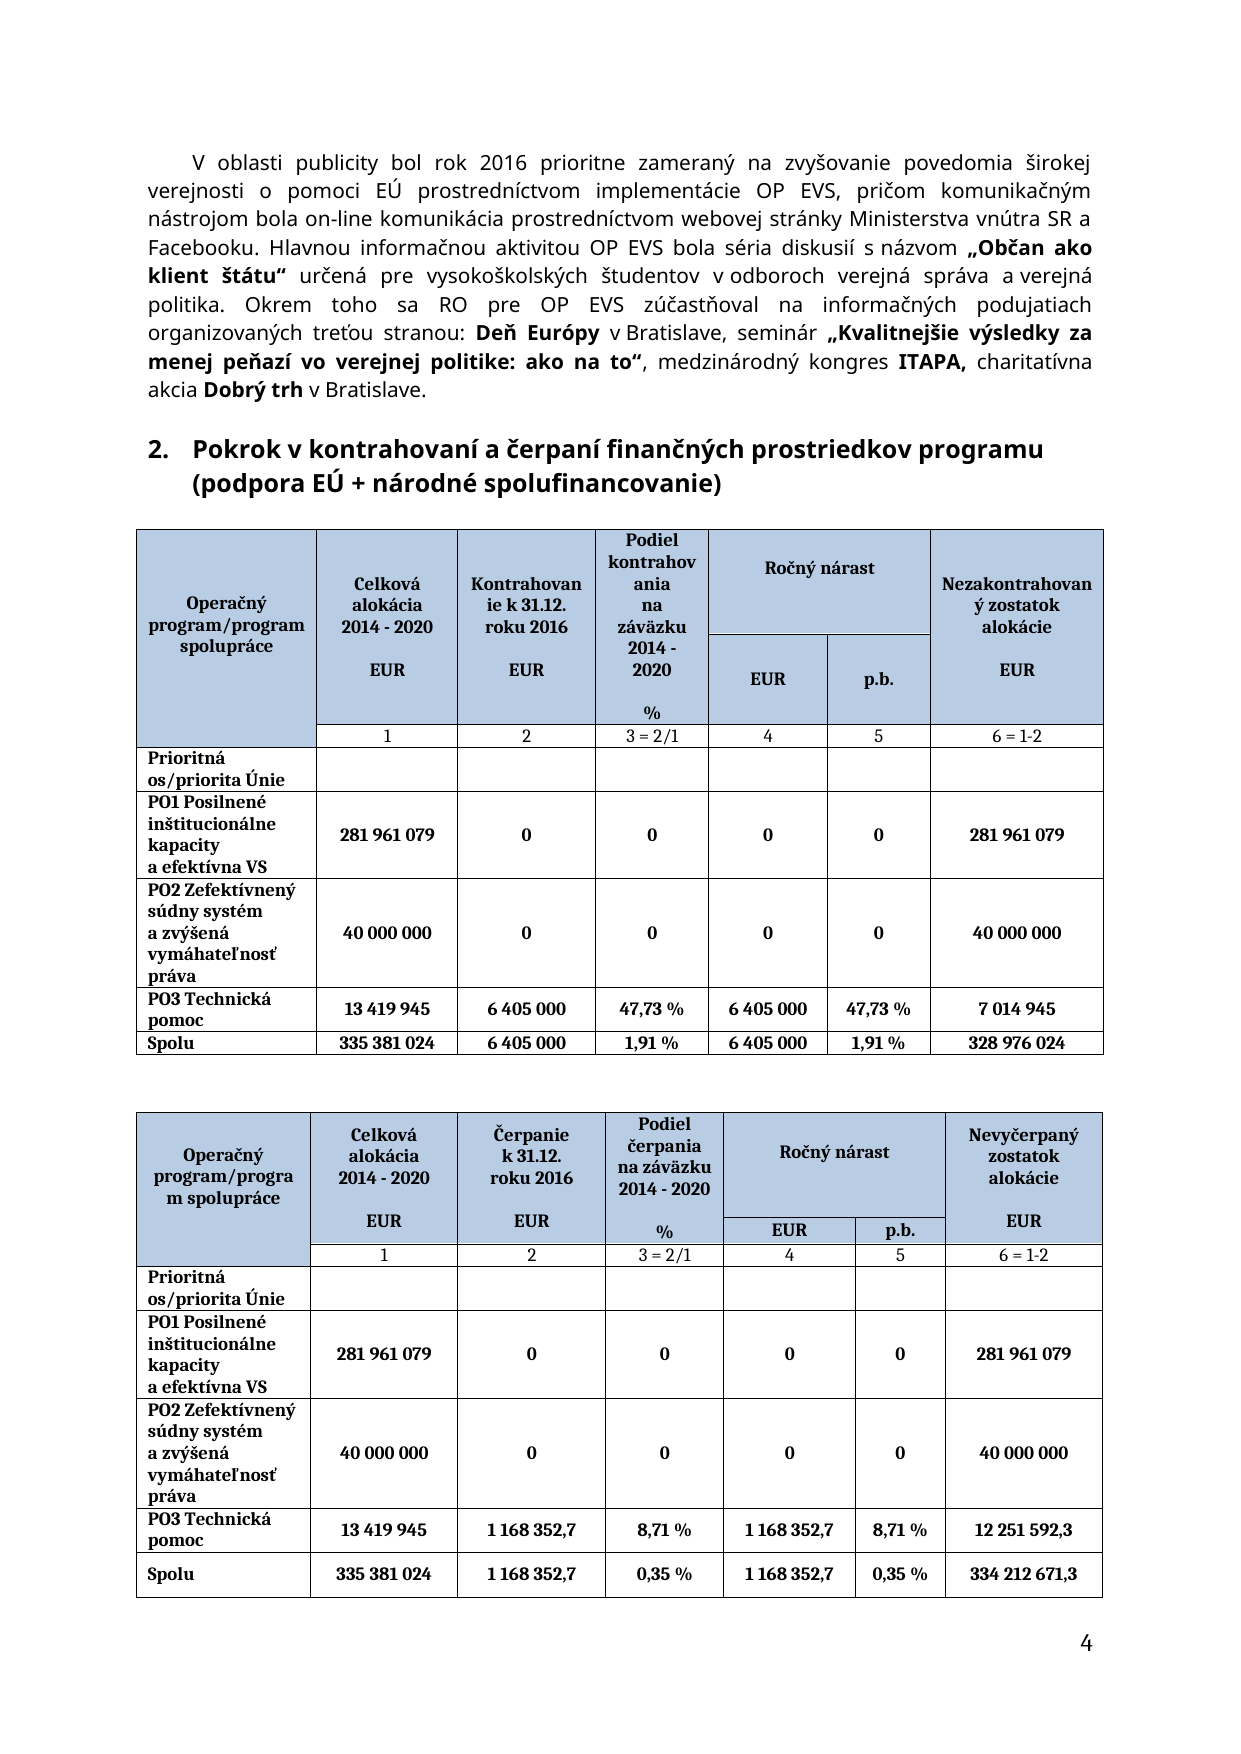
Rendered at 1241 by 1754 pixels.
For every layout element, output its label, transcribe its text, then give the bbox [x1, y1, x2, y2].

table_cell 0,35 % [856, 1553, 945, 1597]
list Pokrok v kontrahovaní a čerpaní finančných prostriedkov programu (podpora EÚ + národné spolufinancovanie) [148, 432, 1092, 500]
table_cell 6 405 000 [709, 988, 827, 1031]
table_cell 0 [458, 1311, 605, 1398]
table_cell 2 [458, 725, 595, 747]
table_cell 13 419 945 [311, 1509, 457, 1552]
table_cell [828, 748, 930, 791]
table_cell 6 = 1-2 [931, 725, 1103, 747]
table_cell 1 [311, 1245, 457, 1266]
table_cell 328 976 024 [931, 1032, 1103, 1054]
table_cell 4 [724, 1245, 855, 1266]
table_cell 1 168 352,7 [458, 1509, 605, 1552]
table_cell 0 [709, 792, 827, 878]
table_cell 0 [724, 1311, 855, 1398]
table_cell 0 [606, 1311, 723, 1398]
table_cell [458, 1267, 605, 1310]
table_cell [709, 748, 827, 791]
table_header Celková alokácia 2014 - 2020 EUR [311, 1113, 457, 1243]
table_cell 0 [596, 879, 708, 987]
table_cell 1,91 % [828, 1032, 930, 1054]
table_header Kontrahovanie k 31.12. roku 2016 EUR [458, 530, 595, 724]
table_cell 40 000 000 [317, 879, 457, 987]
table_cell PO3 Technická pomoc [137, 988, 316, 1031]
table_cell 12 251 592,3 [946, 1509, 1102, 1552]
table_cell 335 381 024 [317, 1032, 457, 1054]
table_cell 6 405 000 [709, 1032, 827, 1054]
table_cell Spolu [137, 1032, 316, 1054]
table_cell 1 168 352,7 [458, 1553, 605, 1597]
table_cell 4 [709, 725, 827, 747]
table_cell [931, 748, 1103, 791]
table_cell Spolu [137, 1553, 310, 1597]
table_header Podiel čerpania na záväzku 2014 - 2020 % [606, 1113, 723, 1243]
table_cell 6 405 000 [458, 988, 595, 1031]
table_cell 7 014 945 [931, 988, 1103, 1031]
table_cell 281 961 079 [931, 792, 1103, 878]
table_cell 0 [724, 1399, 855, 1507]
table_header Podiel kontrahovania na záväzku 2014 - 2020 % [596, 530, 708, 724]
table_cell 0,35 % [606, 1553, 723, 1597]
table_cell [724, 1267, 855, 1310]
table_cell 47,73 % [596, 988, 708, 1031]
table_cell 5 [856, 1245, 945, 1266]
table_cell 0 [458, 792, 595, 878]
table_cell 13 419 945 [317, 988, 457, 1031]
table_cell 281 961 079 [946, 1311, 1102, 1398]
text V oblasti publicity bol rok 2016 prioritne zameraný na zvyšovanie povedomia širokej verejnosti o pomoci EÚ prostredníctvom implementácie OP EVS, pričom komunikačným nástrojom bola on-line komunikácia prostredníctvom webovej stránky Ministerstva vnútra SR a Facebooku. Hlavnou informačnou aktivitou OP EVS bola séria diskusií s názvom „Občan ako klient štátu“ určená pre vysokoškolských študentov v odboroch verejná správa a verejná politika. Okrem toho sa RO pre OP EVS zúčastňoval na informačných podujatiach organizovaných treťou stranou: Deň Európy v Bratislave, seminár „Kvalitnejšie výsledky za menej peňazí vo verejnej politike: ako na to“, medzinárodný kongres ITAPA, charitatívna akcia Dobrý trh v Bratislave. [148, 148, 1092, 404]
table_cell PO3 Technická pomoc [137, 1509, 310, 1552]
table_cell PO1 Posilnené inštitucionálne kapacity a efektívna VS [137, 792, 316, 878]
table_cell 281 961 079 [311, 1311, 457, 1398]
table_cell 334 212 671,3 [946, 1553, 1102, 1597]
table_cell 6 = 1-2 [946, 1245, 1102, 1266]
table_cell 1 168 352,7 [724, 1553, 855, 1597]
table_cell 8,71 % [606, 1509, 723, 1552]
table_cell 0 [828, 792, 930, 878]
table_cell PO2 Zefektívnený súdny systém a zvýšená vymáhateľnosť práva [137, 1399, 310, 1507]
table_cell 1 [317, 725, 457, 747]
table_cell 8,71 % [856, 1509, 945, 1552]
table_cell 1,91 % [596, 1032, 708, 1054]
table_header Ročný nárast [709, 530, 930, 633]
table_cell 281 961 079 [317, 792, 457, 878]
table_cell 40 000 000 [931, 879, 1103, 987]
table_cell EUR [709, 635, 827, 724]
table_cell p.b. [828, 635, 930, 724]
table_cell 1 168 352,7 [724, 1509, 855, 1552]
table_cell [856, 1267, 945, 1310]
table_cell 0 [596, 792, 708, 878]
table_cell 0 [606, 1399, 723, 1507]
table_header Operačný program/program spolupráce [137, 1113, 310, 1266]
table_cell 0 [856, 1399, 945, 1507]
table_cell p.b. [856, 1218, 945, 1243]
table_header Ročný nárast [724, 1113, 945, 1217]
table_cell Prioritná os/priorita Únie [137, 748, 316, 791]
table_cell PO1 Posilnené inštitucionálne kapacity a efektívna VS [137, 1311, 310, 1398]
table_cell PO2 Zefektívnený súdny systém a zvýšená vymáhateľnosť práva [137, 879, 316, 987]
table_cell 0 [458, 1399, 605, 1507]
table_cell 6 405 000 [458, 1032, 595, 1054]
table_cell 0 [828, 879, 930, 987]
table_cell 47,73 % [828, 988, 930, 1031]
table_cell 0 [458, 879, 595, 987]
table_cell 40 000 000 [946, 1399, 1102, 1507]
table_cell [946, 1267, 1102, 1310]
table_cell [606, 1267, 723, 1310]
table_cell [596, 748, 708, 791]
table_cell [311, 1267, 457, 1310]
table_cell 2 [458, 1245, 605, 1266]
table_header Celková alokácia 2014 - 2020 EUR [317, 530, 457, 724]
table_header Nezakontrahovaný zostatok alokácie EUR [931, 530, 1103, 724]
table_header Čerpanie k 31.12. roku 2016 EUR [458, 1113, 605, 1243]
table_header Nevyčerpaný zostatok alokácie EUR [946, 1113, 1102, 1243]
table_cell Prioritná os/priorita Únie [137, 1267, 310, 1310]
table_cell 0 [856, 1311, 945, 1398]
table_cell 0 [709, 879, 827, 987]
table_cell 40 000 000 [311, 1399, 457, 1507]
table_header Operačný program/program spolupráce [137, 530, 316, 747]
table_cell [458, 748, 595, 791]
table_cell 335 381 024 [311, 1553, 457, 1597]
table_cell 3 = 2/1 [606, 1245, 723, 1266]
table_cell 3 = 2/1 [596, 725, 708, 747]
table_cell EUR [724, 1218, 855, 1243]
table_cell 5 [828, 725, 930, 747]
table_cell [317, 748, 457, 791]
